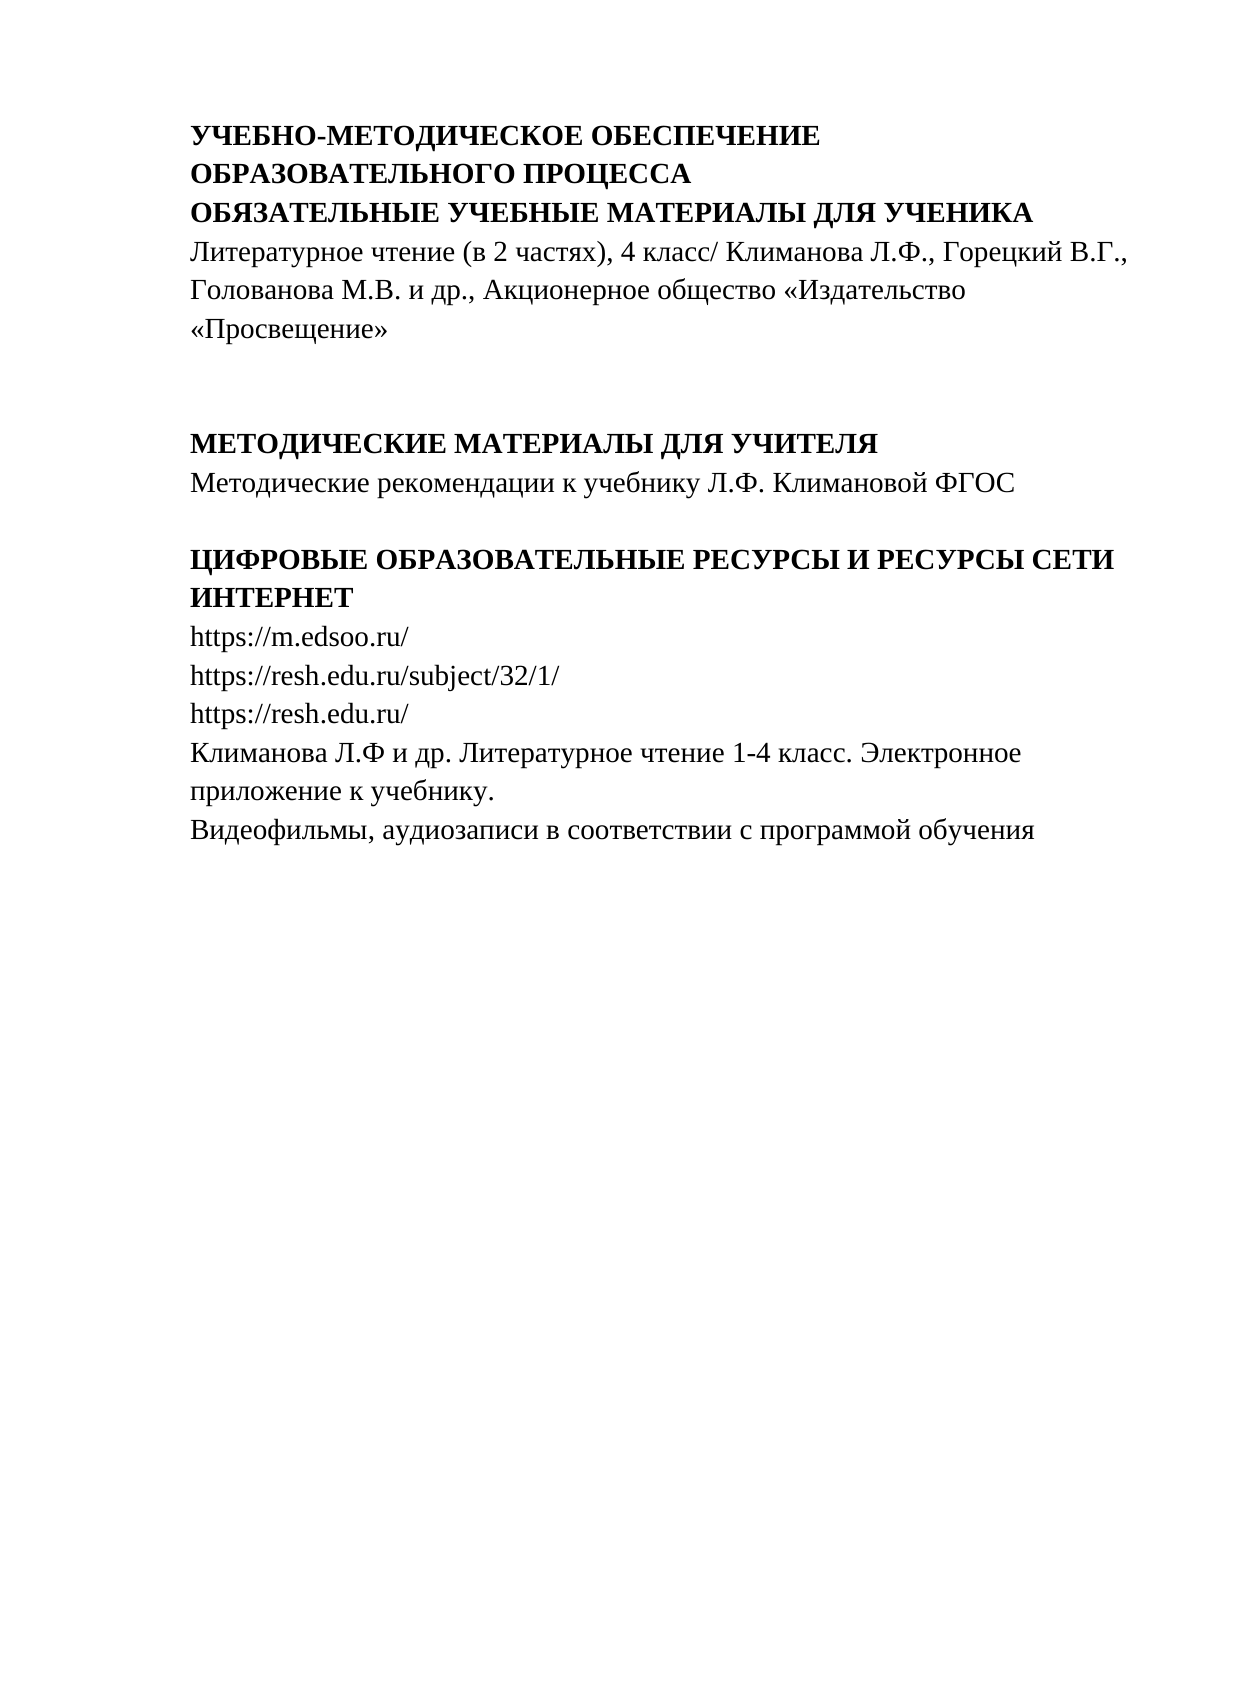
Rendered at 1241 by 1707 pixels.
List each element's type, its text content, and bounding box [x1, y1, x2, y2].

text МЕТОДИЧЕСКИЕ МАТЕРИАЛЫ ДЛЯ УЧИТЕЛЯ [190, 426, 1152, 460]
text ОБЯЗАТЕЛЬНЫЕ УЧЕБНЫЕ МАТЕРИАЛЫ ДЛЯ УЧЕНИКА [190, 195, 1152, 229]
text https://m.edsoo.ru/ https://resh.edu.ru/subject/32/1/ https://resh.edu.ru/ Климанова Л.Ф и др. Литературное чтение 1-4 класс. Электронное приложение к учебнику. Видеофильмы, аудиозаписи в соответствии с программой обучения [190, 619, 1152, 881]
text ЦИФРОВЫЕ ОБРАЗОВАТЕЛЬНЫЕ РЕСУРСЫ И РЕСУРСЫ СЕТИ ИНТЕРНЕТ [190, 542, 1152, 614]
text Литературное чтение (в 2 частях), 4 класс/ Климанова Л.Ф., Горецкий В.Г., Голованова М.В. и др., Акционерное общество «Издательство «Просвещение» [190, 234, 1152, 344]
text УЧЕБНО-МЕТОДИЧЕСКОЕ ОБЕСПЕЧЕНИЕ ОБРАЗОВАТЕЛЬНОГО ПРОЦЕССА [190, 118, 1152, 190]
text Методические рекомендации к учебнику Л.Ф. Климановой ФГОС [190, 465, 1152, 498]
